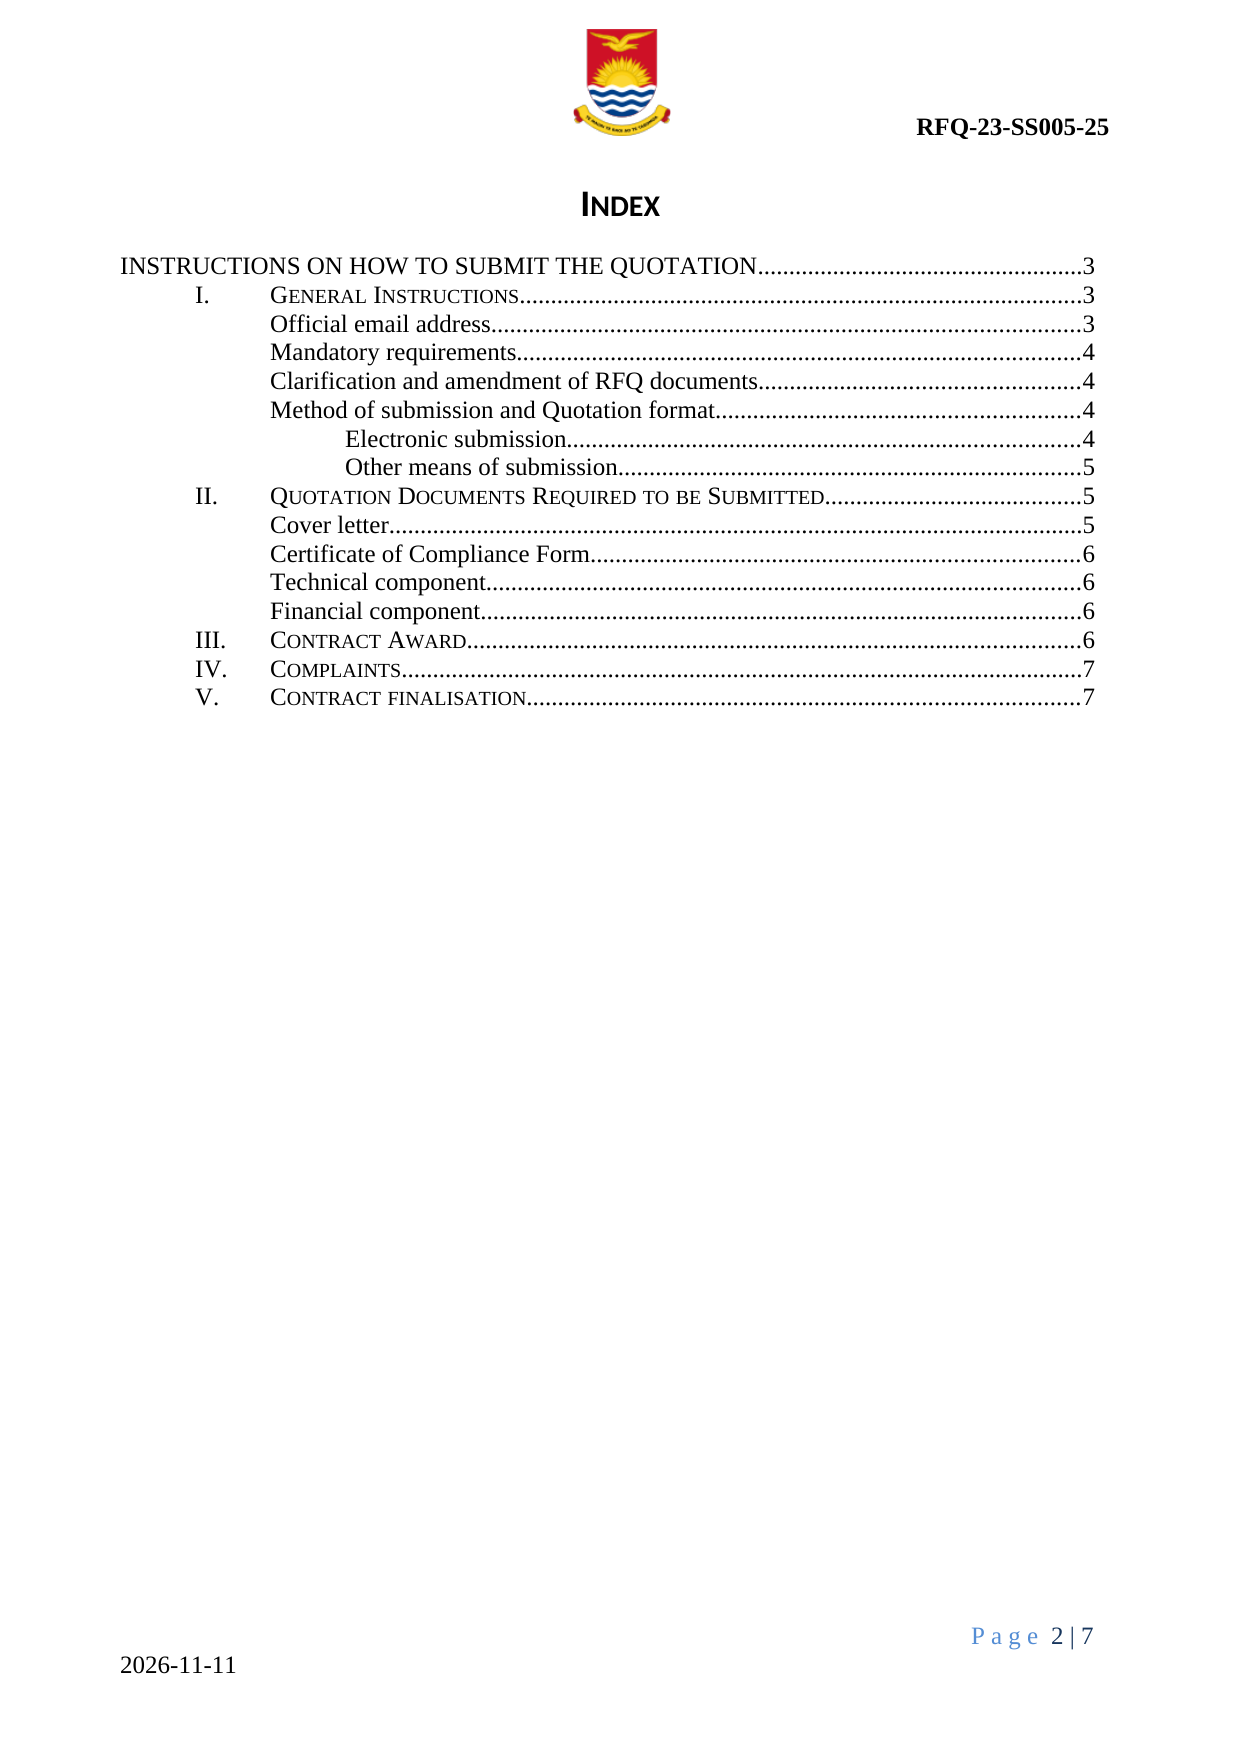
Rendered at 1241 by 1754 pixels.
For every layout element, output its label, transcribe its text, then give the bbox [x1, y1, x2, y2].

text I. General Instructions 3 [195, 280, 1120, 309]
text III. Contract Award 6 [195, 625, 1120, 654]
text Financial component 6 [270, 596, 1120, 625]
text Certificate of Compliance Form 6 [270, 539, 1120, 567]
text Cover letter 5 [270, 510, 1120, 539]
text Clarification and amendment of RFQ documents 4 [270, 366, 1120, 395]
text Index [120, 180, 1120, 226]
text Instructions on how to submit the Quotation 3 [120, 251, 1120, 280]
text Other means of submission 5 [345, 452, 1120, 481]
text Method of submission and Quotation format 4 [270, 395, 1120, 424]
text IV. Complaints 7 [195, 654, 1120, 682]
text V. Contract finalisation 7 [195, 682, 1120, 711]
text Mandatory requirements 4 [270, 337, 1120, 366]
text II. Quotation Documents Required to be Submitted 5 [195, 481, 1120, 510]
picture [573, 29, 671, 136]
text Technical component 6 [270, 567, 1120, 596]
text Official email address 3 [270, 309, 1120, 337]
text Electronic submission 4 [345, 424, 1120, 452]
